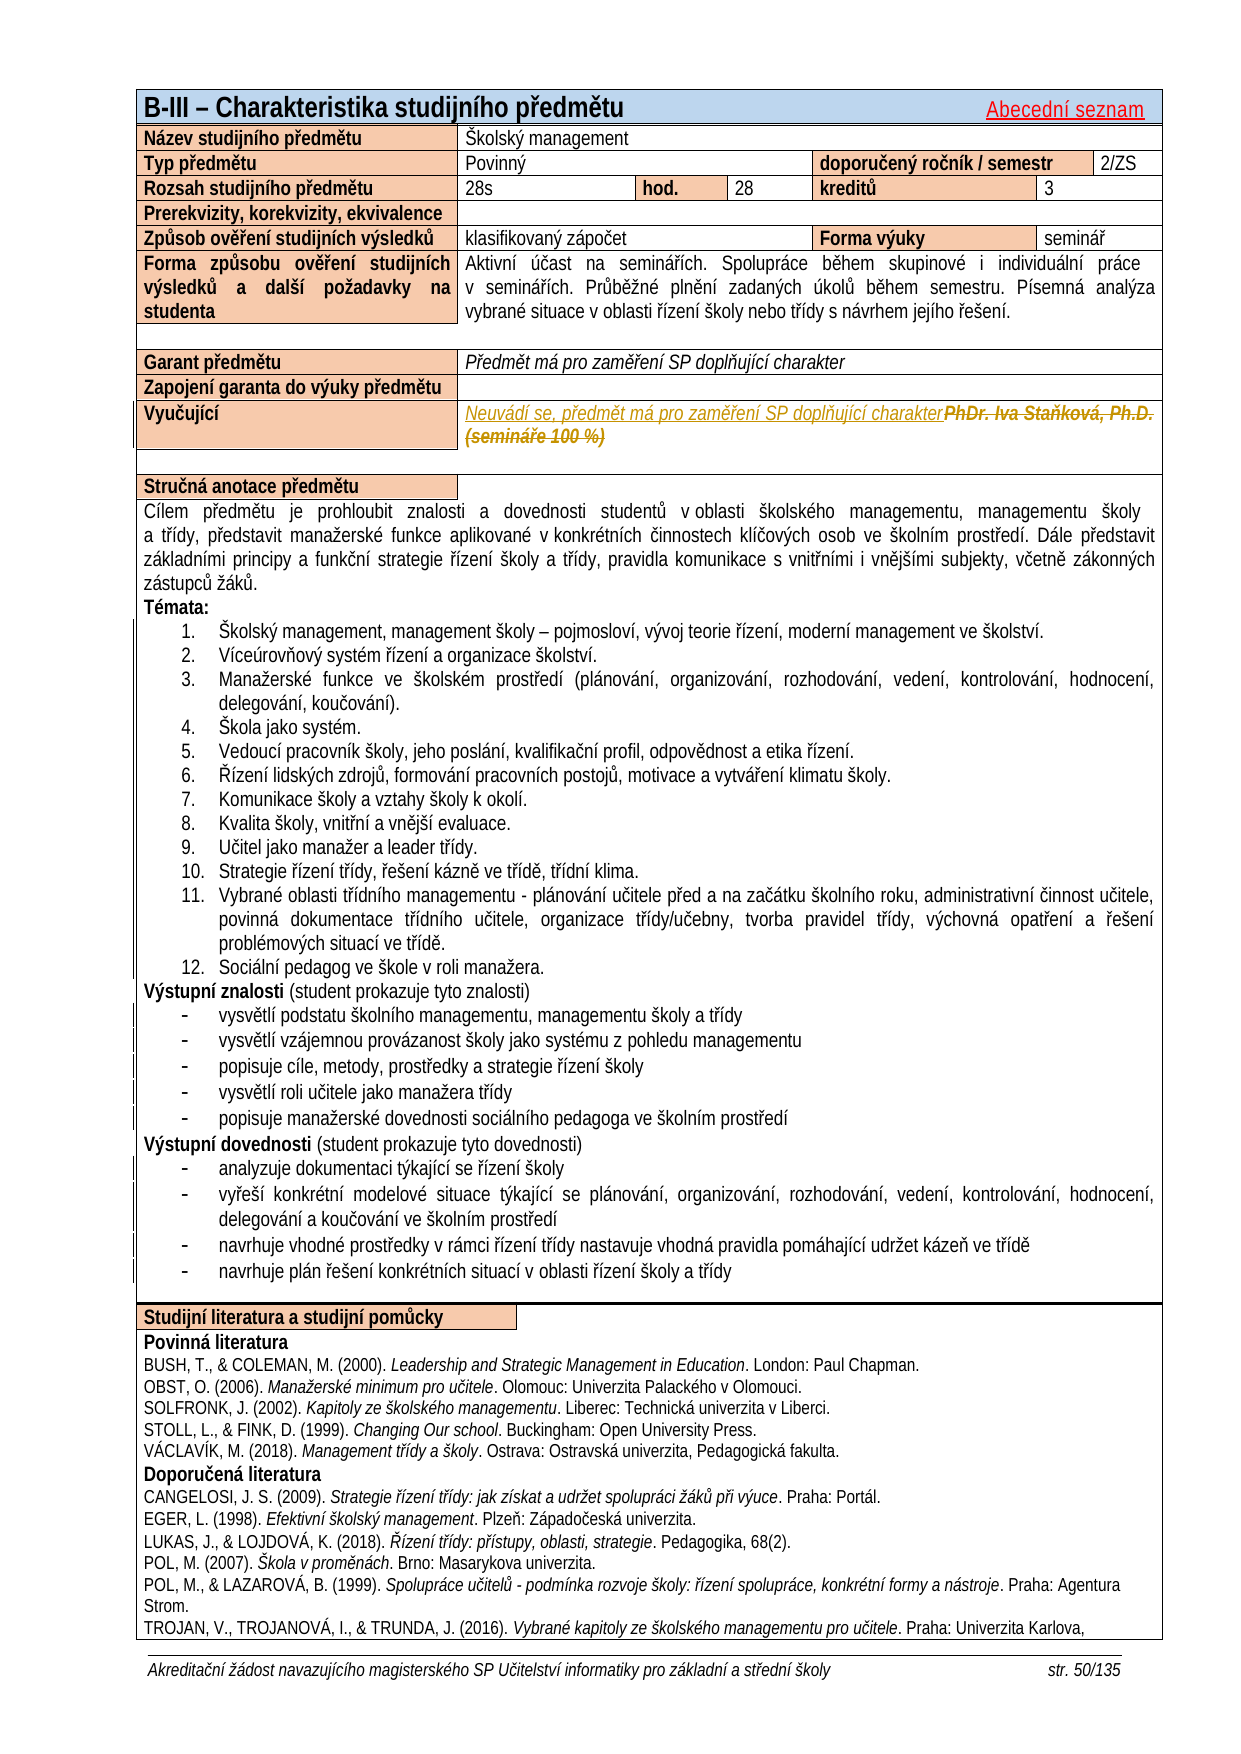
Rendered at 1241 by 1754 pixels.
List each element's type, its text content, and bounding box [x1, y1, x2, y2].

table_cell [517, 1305, 1162, 1329]
table_cell 2/ZS [1094, 151, 1162, 175]
table_cell Cílem předmětu je prohloubit znalosti a dovednosti studentů v oblasti školského managementu, managementu školy a třídy, představit manažerské funkce aplikované v konkrétních činnostech klíčových osob ve školním prostředí. Dále představit základními principy a funkční strategie řízení školy a třídy, pravidla komunikace s vnitřními i vnějšími subjekty, včetně zákonných zástupců žáků. Témata: Školský management, management školy – pojmosloví, vývoj teorie řízení, moderní management ve školství. Víceúrovňový systém řízení a organizace školství. Manažerské funkce ve školském prostředí (plánování, organizování, rozhodování, vedení, kontrolování, hodnocení, delegování, koučování). Škola jako systém. Vedoucí pracovník školy, jeho poslání, kvalifikační profil, odpovědnost a etika řízení. Řízení lidských zdrojů, formování pracovních postojů, motivace a vytváření klimatu školy. Komunikace školy a vztahy školy k okolí. Kvalita školy, vnitřní a vnější evaluace. Učitel jako manažer a leader třídy. Strategie řízení třídy, řešení kázně ve třídě, třídní klima. Vybrané oblasti třídního managementu - plánování učitele před a na začátku školního roku, administrativní činnost učitele, povinná dokumentace třídního učitele, organizace třídy/učebny, tvorba pravidel třídy, výchovná opatření a řešení problémových situací ve třídě. Sociální pedagog ve škole v roli manažera. Výstupní znalosti (student prokazuje tyto znalosti) vysvětlí podstatu školního managementu, managementu školy a třídy vysvětlí vzájemnou provázanost školy jako systému z pohledu managementu popisuje cíle, metody, prostředky a strategie řízení školy vysvětlí roli učitele jako manažera třídy popisuje manažerské dovednosti sociálního pedagoga ve školním prostředí Výstupní dovednosti (student prokazuje tyto dovednosti) analyzuje dokumentaci týkající se řízení školy vyřeší konkrétní modelové situace týkající se plánování, organizování, rozhodování, vedení, kontrolování, hodnocení, delegování a koučování ve školním prostředí navrhuje vhodné prostředky v rámci řízení třídy nastavuje vhodná pravidla pomáhající udržet kázeň ve třídě navrhuje plán řešení konkrétních situací v oblasti řízení školy a třídy [137, 499, 1162, 1302]
table_cell Rozsah studijního předmětu [137, 176, 457, 200]
table_cell [458, 375, 1162, 399]
table_cell Typ předmětu [137, 151, 457, 175]
table_cell Způsob ověření studijních výsledků [137, 226, 457, 250]
table_cell seminář [1037, 226, 1162, 250]
table_cell 3 [1037, 176, 1162, 200]
table_cell [458, 401, 1162, 448]
table_cell Předmět má pro zaměření SP doplňující charakter [458, 350, 1162, 374]
table_cell klasifikovaný zápočet [458, 226, 812, 250]
table_cell Forma způsobu ověření studijních výsledků a další požadavky na studenta [137, 251, 457, 323]
table_cell [137, 449, 1162, 473]
table_cell Prerekvizity, korekvizity, ekvivalence [137, 201, 457, 225]
table_cell Povinný [458, 151, 812, 175]
table_cell [458, 201, 1162, 225]
table_cell Školský management [458, 126, 1162, 150]
table_cell doporučený ročník / semestr [813, 151, 1093, 175]
table_cell 28s [458, 176, 635, 200]
table_cell Garant předmětu [137, 350, 457, 374]
table_cell 28 [728, 176, 812, 200]
table_cell Stručná anotace předmětu [137, 475, 457, 498]
table_cell [137, 323, 1162, 349]
table_cell Název studijního předmětu [137, 126, 457, 150]
table_cell [458, 475, 1162, 498]
table_cell Vyučující [137, 401, 457, 448]
table_cell Aktivní účast na seminářích. Spolupráce během skupinové i individuální práce v seminářích. Průběžné plnění zadaných úkolů během semestru. Písemná analýza vybrané situace v oblasti řízení školy nebo třídy s návrhem jejího řešení. [458, 251, 1162, 323]
table_header B-III – Charakteristika studijního předmětu [137, 90, 1162, 123]
table_cell Forma výuky [813, 226, 1036, 250]
table_cell Studijní literatura a studijní pomůcky [137, 1305, 516, 1329]
table_cell kreditů [813, 176, 1036, 200]
table_cell hod. [636, 176, 727, 200]
table_cell Zapojení garanta do výuky předmětu [137, 375, 457, 399]
